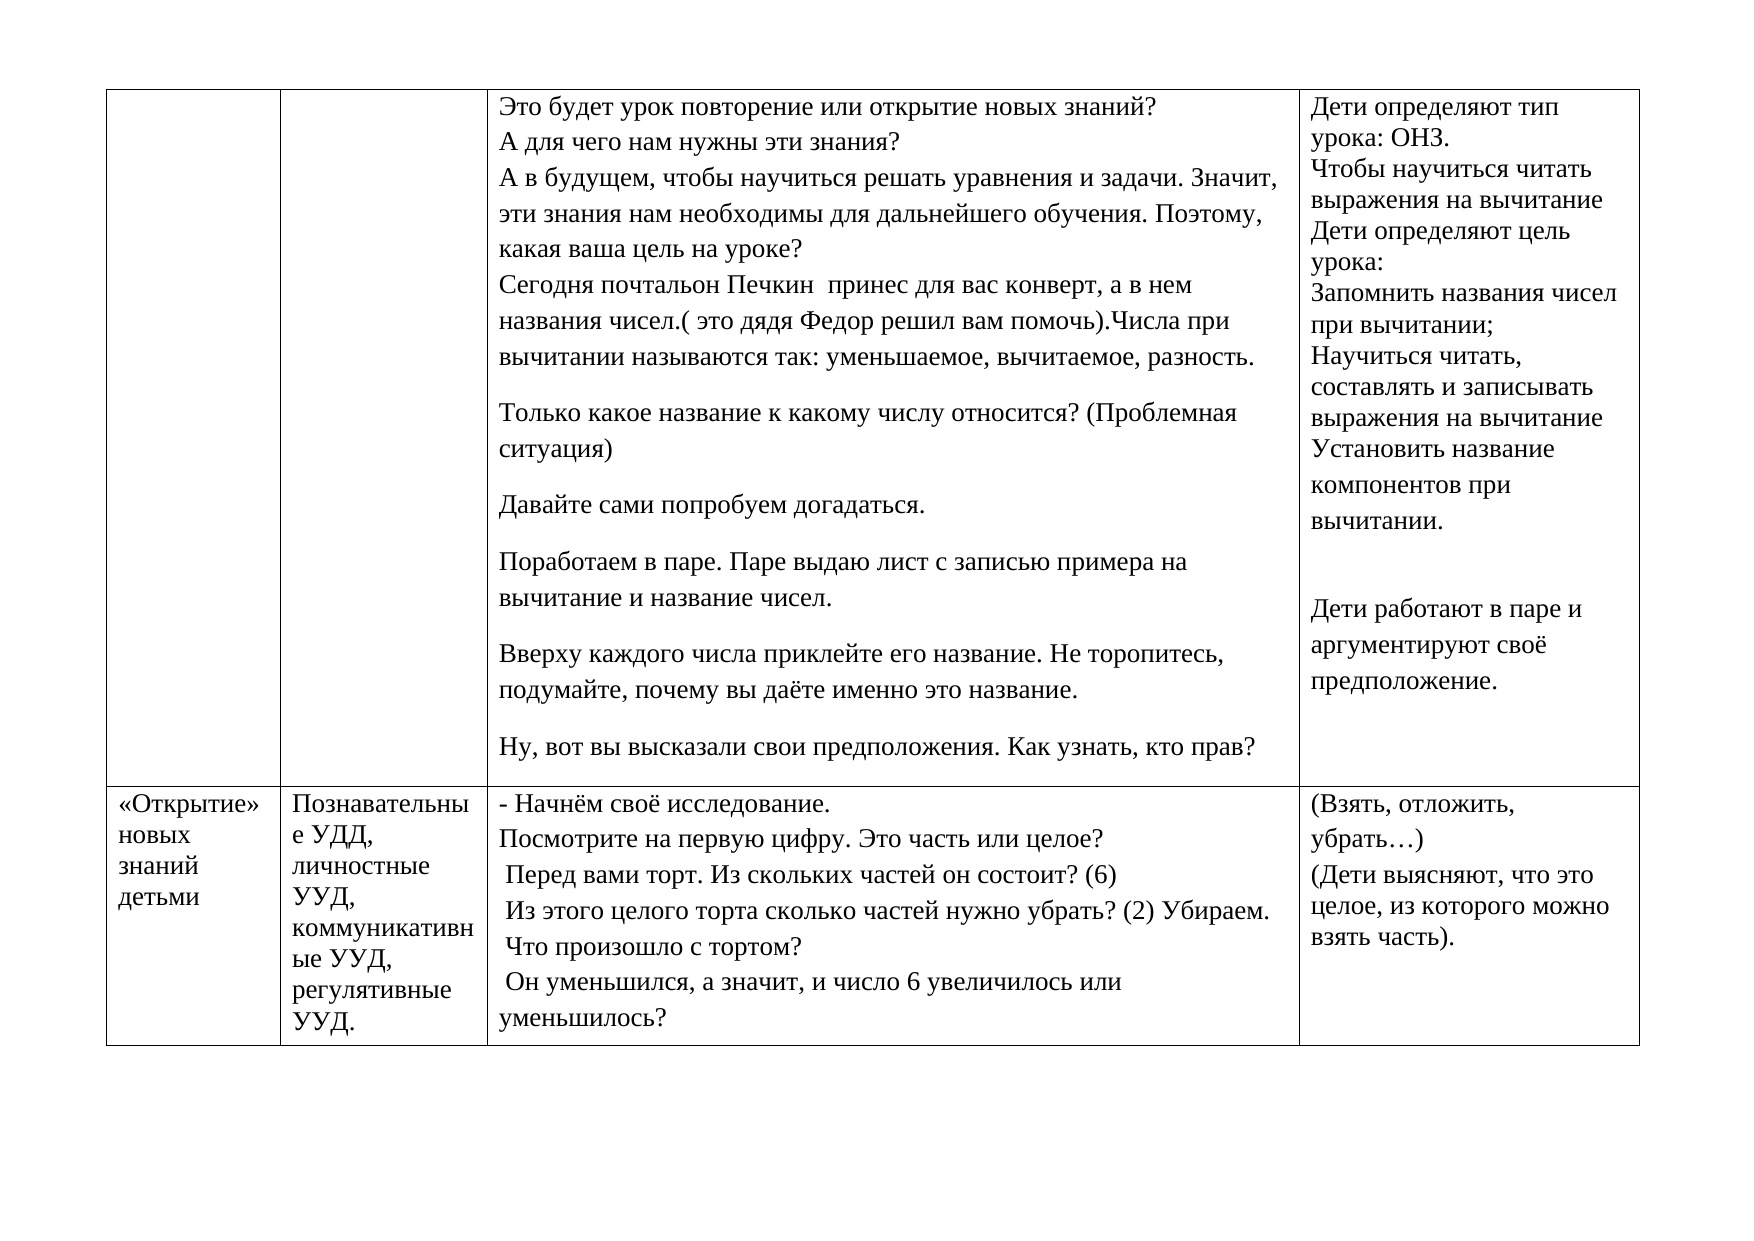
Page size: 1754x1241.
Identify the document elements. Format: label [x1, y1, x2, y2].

table_cell [107, 787, 280, 1045]
table_cell [1300, 787, 1639, 1045]
table_cell [281, 787, 487, 1045]
table_cell [281, 90, 487, 786]
table_cell [488, 90, 1299, 786]
table_cell [1300, 90, 1639, 786]
table_cell [488, 787, 1299, 1045]
table_cell [107, 90, 280, 786]
